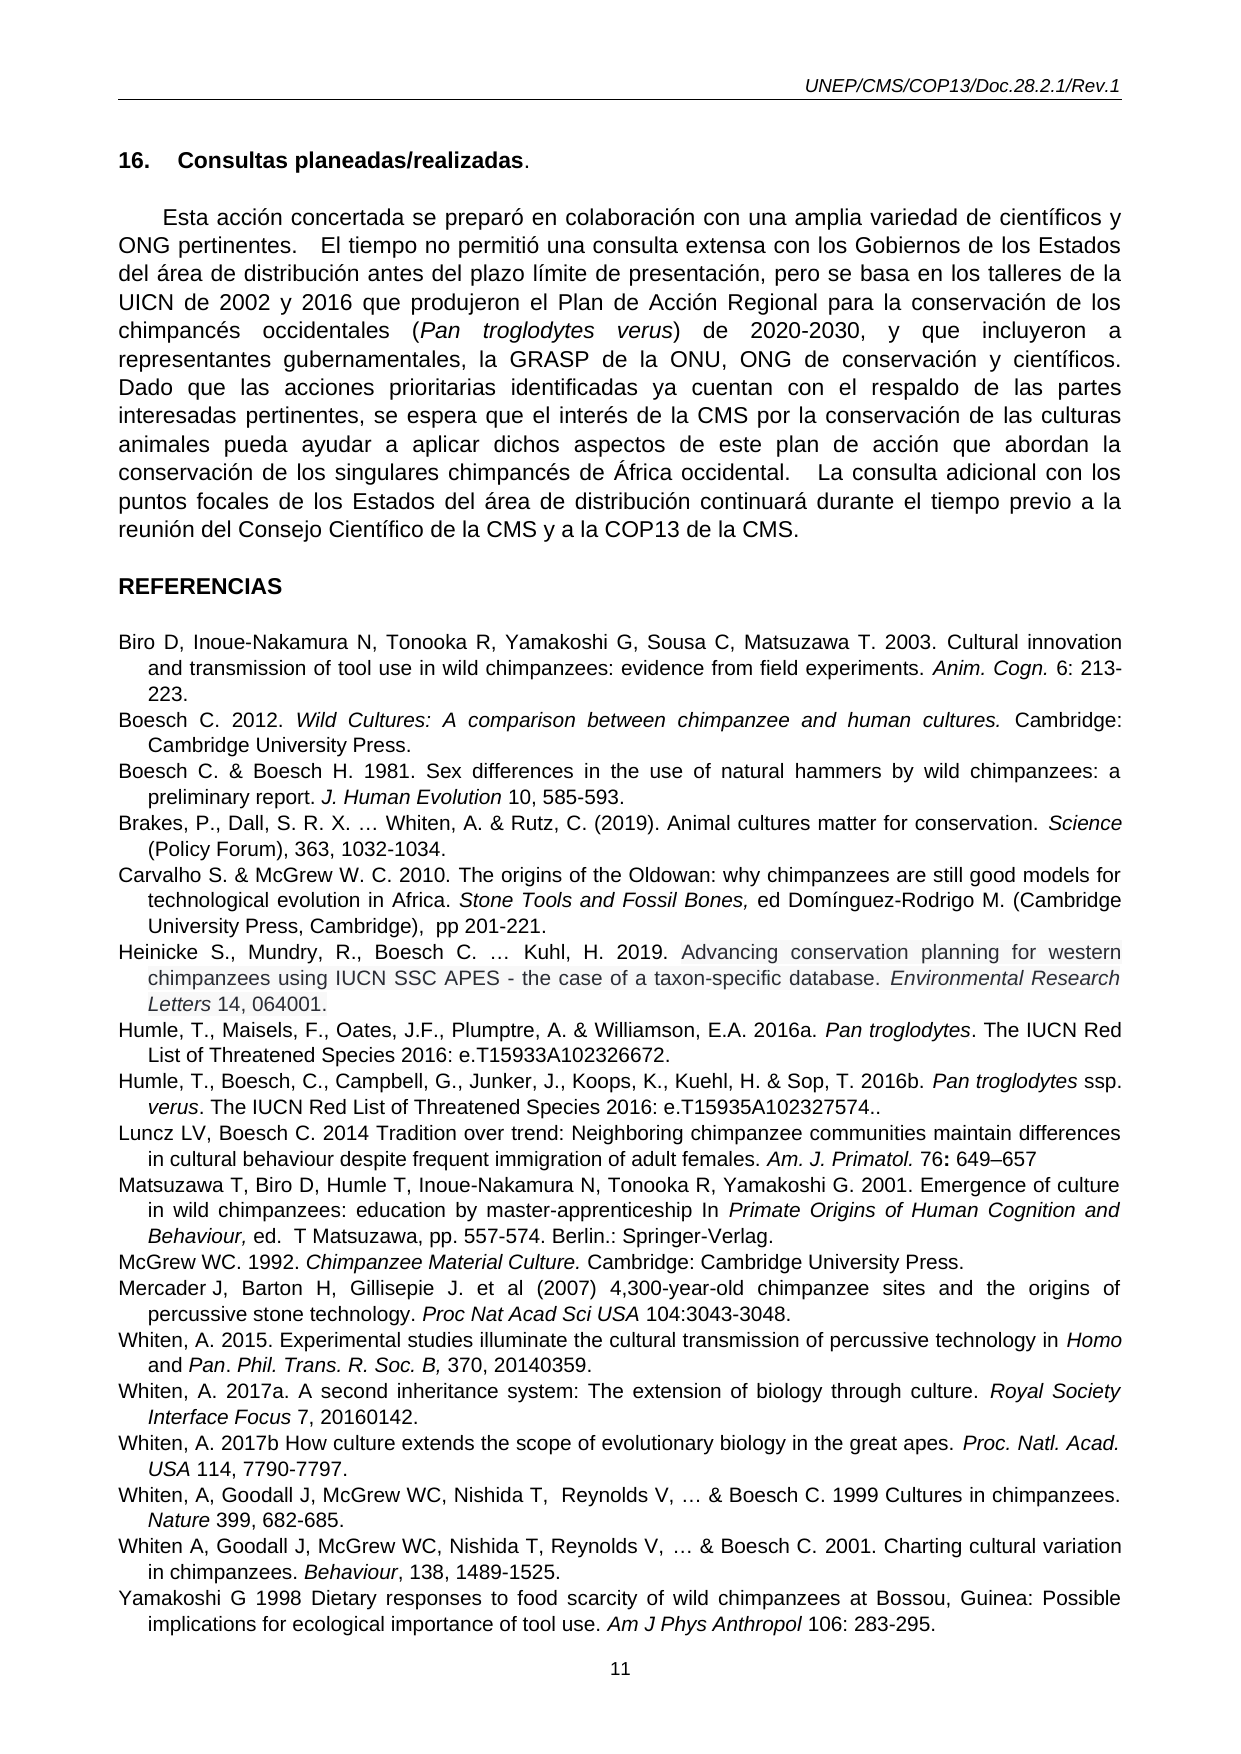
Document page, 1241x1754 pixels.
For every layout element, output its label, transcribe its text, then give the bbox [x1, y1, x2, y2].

text Boesch C. & Boesch H. 1981. Sex differences in the use of natural hammers by wild chimpanzees: a preliminary report. J. Human Evolution 10, 585-593. [118, 759, 1122, 809]
text Humle, T., Maisels, F., Oates, J.F., Plumptre, A. & Williamson, E.A. 2016a. Pan troglodytes. The IUCN Red List of Threatened Species 2016: e.T15933A102326672. [118, 1017, 1122, 1067]
text Yamakoshi G 1998 Dietary responses to food scarcity of wild chimpanzees at Bossou, Guinea: Possible implications for ecological importance of tool use. Am J Phys Anthropol 106: 283-295. [118, 1586, 1122, 1636]
text Whiten, A, Goodall J, McGrew WC, Nishida T, Reynolds V, … & Boesch C. 1999 Cultures in chimpanzees. Nature 399, 682-685. [118, 1482, 1122, 1532]
text Boesch C. 2012. Wild Cultures: A comparison between chimpanzee and human cultures. Cambridge: Cambridge University Press. [118, 707, 1122, 757]
text Heinicke S., Mundry, R., Boesch C. … Kuhl, H. 2019. Advancing conservation planning for western chimpanzees using IUCN SSC APES - the case of a taxon-specific database. Environmental Research Letters 14, 064001. [118, 940, 1122, 1016]
text Mercader J, Barton H, Gillisepie J. et al (2007) 4,300-year-old chimpanzee sites and the origins of percussive stone technology. Proc Nat Acad Sci USA 104:3043-3048. [118, 1276, 1122, 1326]
text Whiten, A. 2017a. A second inheritance system: The extension of biology through culture. Royal Society Interface Focus 7, 20160142. [118, 1379, 1122, 1429]
text 16. Consultas planeadas/realizadas. [118, 147, 1122, 173]
text Humle, T., Boesch, C., Campbell, G., Junker, J., Koops, K., Kuehl, H. & Sop, T. 2016b. Pan troglodytes ssp. verus. The IUCN Red List of Threatened Species 2016: e.T15935A102327574.. [118, 1069, 1122, 1119]
text Esta acción concertada se preparó en colaboración con una amplia variedad de científicos y ONG pertinentes. El tiempo no permitió una consulta extensa con los Gobiernos de los Estados del área de distribución antes del plazo límite de presentación, pero se basa en los talleres de la UICN de 2002 y 2016 que produjeron el Plan de Acción Regional para la conservación de los chimpancés occidentales (Pan troglodytes verus) de 2020-2030, y que incluyeron a representantes gubernamentales, la GRASP de la ONU, ONG de conservación y científicos. Dado que las acciones prioritarias identificadas ya cuentan con el respaldo de las partes interesadas pertinentes, se espera que el interés de la CMS por la conservación de las culturas animales pueda ayudar a aplicar dichos aspectos de este plan de acción que abordan la conservación de los singulares chimpancés de África occidental. La consulta adicional con los puntos focales de los Estados del área de distribución continuará durante el tiempo previo a la reunión del Consejo Científico de la CMS y a la COP13 de la CMS. [118, 203, 1122, 543]
text Whiten, A. 2017b How culture extends the scope of evolutionary biology in the great apes. Proc. Natl. Acad. USA 114, 7790-7797. [118, 1431, 1122, 1481]
text Whiten A, Goodall J, McGrew WC, Nishida T, Reynolds V, … & Boesch C. 2001. Charting cultural variation in chimpanzees. Behaviour, 138, 1489-1525. [118, 1534, 1122, 1584]
text Whiten, A. 2015. Experimental studies illuminate the cultural transmission of percussive technology in Homo and Pan. Phil. Trans. R. Soc. B, 370, 20140359. [118, 1327, 1122, 1377]
text Biro D, Inoue-Nakamura N, Tonooka R, Yamakoshi G, Sousa C, Matsuzawa T. 2003. Cultural innovation and transmission of tool use in wild chimpanzees: evidence from field experiments. Anim. Cogn. 6: 213-223. [118, 630, 1122, 706]
text Carvalho S. & McGrew W. C. 2010. The origins of the Oldowan: why chimpanzees are still good models for technological evolution in Africa. Stone Tools and Fossil Bones, ed Domínguez-Rodrigo M. (Cambridge University Press, Cambridge), pp 201-221. [118, 862, 1122, 938]
text McGrew WC. 1992. Chimpanzee Material Culture. Cambridge: Cambridge University Press. [118, 1250, 1122, 1274]
text Luncz LV, Boesch C. 2014 Tradition over trend: Neighboring chimpanzee communities maintain differences in cultural behaviour despite frequent immigration of adult females. Am. J. Primatol. 76: 649–657 [118, 1121, 1122, 1171]
text Matsuzawa T, Biro D, Humle T, Inoue-Nakamura N, Tonooka R, Yamakoshi G. 2001. Emergence of culture in wild chimpanzees: education by master-apprenticeship In Primate Origins of Human Cognition and Behaviour, ed. T Matsuzawa, pp. 557-574. Berlin.: Springer-Verlag. [118, 1172, 1122, 1248]
text Brakes, P., Dall, S. R. X. … Whiten, A. & Rutz, C. (2019). Animal cultures matter for conservation. Science (Policy Forum), 363, 1032-1034. [118, 811, 1122, 861]
text REFERENCIAS [118, 573, 1122, 599]
